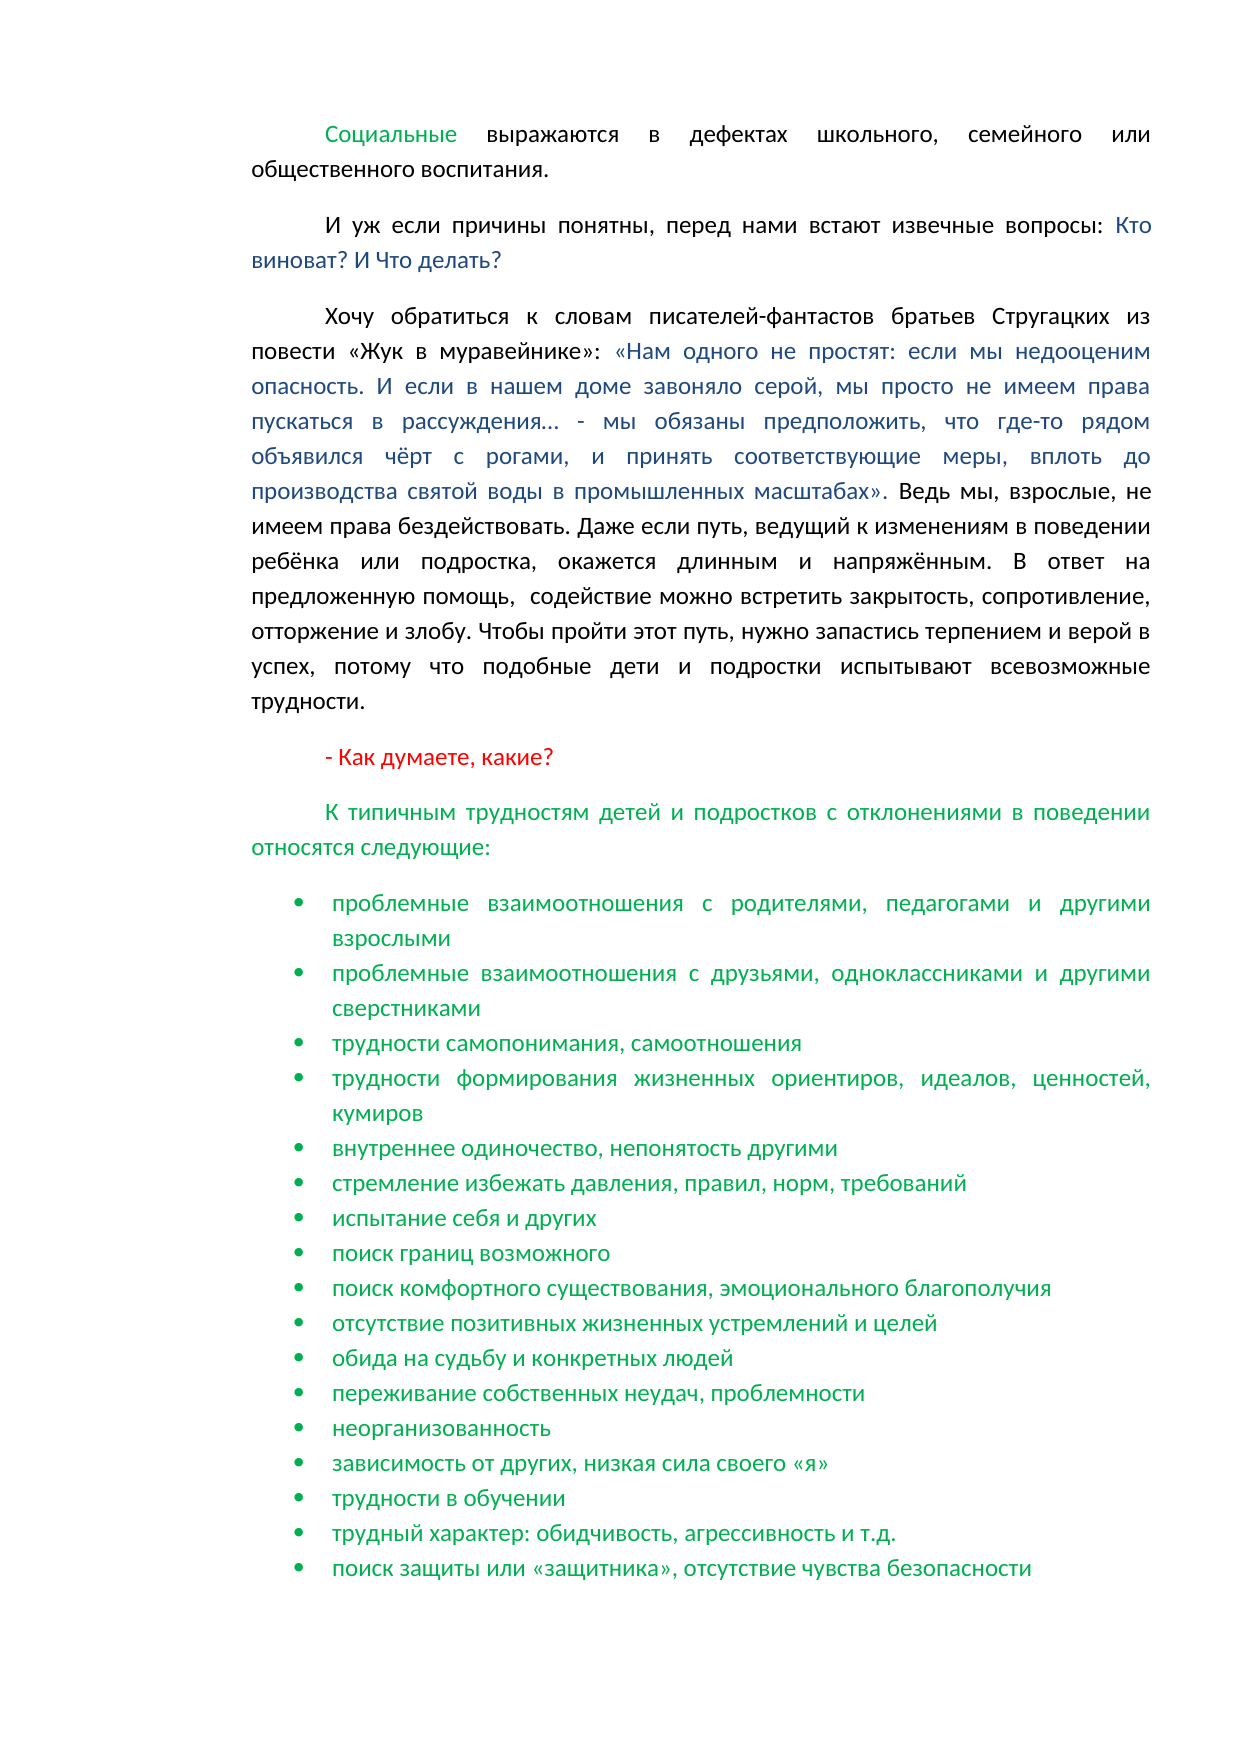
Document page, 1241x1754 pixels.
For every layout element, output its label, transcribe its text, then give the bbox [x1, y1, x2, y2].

list трудности в обучении [294, 1482, 1152, 1513]
list поиск границ возможного [294, 1237, 1152, 1268]
text Социальные выражаются в дефектах школьного, семейного или общественного воспитания. [251, 118, 1152, 184]
text К типичным трудностям детей и подростков с отклонениями в поведении относятся следующие: [251, 796, 1152, 862]
list проблемные взаимоотношения с друзьями, одноклассниками и другими сверстниками [294, 957, 1152, 1023]
list переживание собственных неудач, проблемности [294, 1377, 1152, 1408]
list поиск защиты или «защитника», отсутствие чувства безопасности [294, 1552, 1152, 1583]
list отсутствие позитивных жизненных устремлений и целей [294, 1307, 1152, 1338]
text - Как думаете, какие? [251, 741, 1152, 771]
list стремление избежать давления, правил, норм, требований [294, 1167, 1152, 1198]
list поиск комфортного существования, эмоционального благополучия [294, 1272, 1152, 1303]
list испытание себя и других [294, 1202, 1152, 1233]
list трудности формирования жизненных ориентиров, идеалов, ценностей, кумиров [294, 1062, 1152, 1128]
list проблемные взаимоотношения с родителями, педагогами и другими взрослыми [294, 887, 1152, 953]
text Хочу обратиться к словам писателей-фантастов братьев Стругацких из повести «Жук в муравейнике»: «Нам одного не простят: если мы недооценим опасность. И если в нашем доме завоняло серой, мы просто не имеем права пускаться в рассуждения… - мы обязаны предположить, что где-то рядом объявился чёрт с рогами, и принять соответствующие меры, вплоть до производства святой воды в промышленных масштабах». Ведь мы, взрослые, не имеем права бездействовать. Даже если путь, ведущий к изменениям в поведении ребёнка или подростка, окажется длинным и напряжённым. В ответ на предложенную помощь, содействие можно встретить закрытость, сопротивление, отторжение и злобу. Чтобы пройти этот путь, нужно запастись терпением и верой в успех, потому что подобные дети и подростки испытывают всевозможные трудности. [251, 300, 1152, 715]
list неорганизованность [294, 1412, 1152, 1443]
list трудный характер: обидчивость, агрессивность и т.д. [294, 1517, 1152, 1548]
list трудности самопонимания, самоотношения [294, 1027, 1152, 1058]
list внутреннее одиночество, непонятость другими [294, 1132, 1152, 1163]
list обида на судьбу и конкретных людей [294, 1342, 1152, 1373]
text И уж если причины понятны, перед нами встают извечные вопросы: Кто виноват? И Что делать? [251, 209, 1152, 274]
list зависимость от других, низкая сила своего «я» [294, 1447, 1152, 1478]
